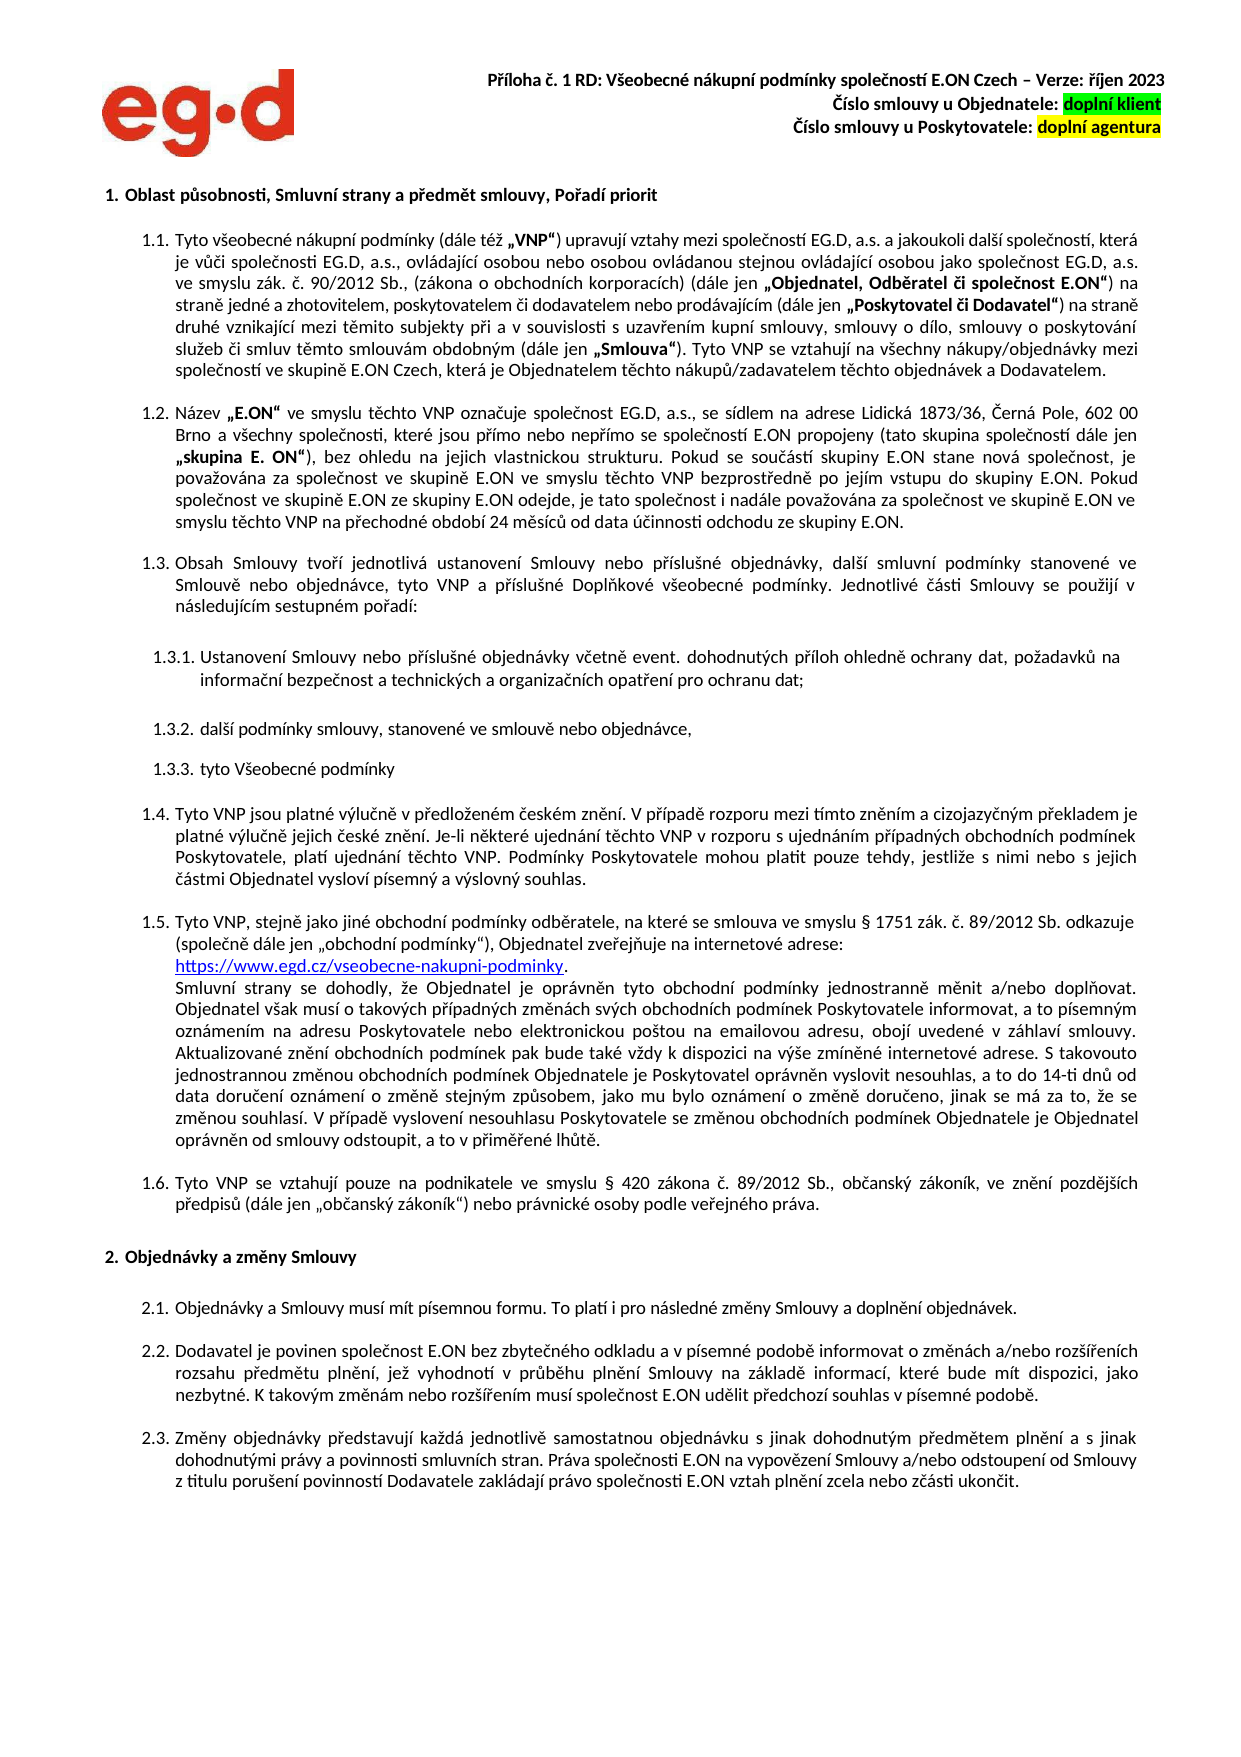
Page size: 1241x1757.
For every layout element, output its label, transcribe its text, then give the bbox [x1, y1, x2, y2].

list Tyto všeobecné nákupní podmínky (dále též „VNP“) upravují vztahy mezi společností EG.D, a.s. a jakoukoli další společností, která je vůči společnosti EG.D, a.s., ovládající osobou nebo osobou ovládanou stejnou ovládající osobou jako společnost EG.D, a.s. ve smyslu zák. č. 90/2012 Sb., (zákona o obchodních korporacích) (dále jen „Objednatel, Odběratel či společnost E.ON“) na straně jedné a zhotovitelem, poskytovatelem či dodavatelem nebo prodávajícím (dále jen „Poskytovatel či Dodavatel“) na straně druhé vznikající mezi těmito subjekty při a v souvislosti s uzavřením kupní smlouvy, smlouvy o dílo, smlouvy o poskytování služeb či smluv těmto smlouvám obdobným (dále jen „Smlouva“). Tyto VNP se vztahují na všechny nákupy/objednávky mezi společností ve skupině E.ON Czech, která je Objednatelem těchto nákupů/zadavatelem těchto objednávek a Dodavatelem. [141, 229, 1139, 382]
picture [102, 69, 294, 157]
list Tyto VNP, stejně jako jiné obchodní podmínky odběratele, na které se smlouva ve smyslu § 1751 zák. č. 89/2012 Sb. odkazuje (společně dále jen „obchodní podmínky“), Objednatel zveřejňuje na internetové adrese: [141, 912, 1137, 955]
list Tyto VNP jsou platné výlučně v předloženém českém znění. V případě rozporu mezi tímto zněním a cizojazyčným překladem je platné výlučně jejich české znění. Je-li některé ujednání těchto VNP v rozporu s ujednáním případných obchodních podmínek Poskytovatele, platí ujednání těchto VNP. Podmínky Poskytovatele mohou platit pouze tehdy, jestliže s nimi nebo s jejich částmi Objednatel vysloví písemný a výslovný souhlas. [141, 803, 1138, 890]
list tyto Všeobecné podmínky [152, 757, 1161, 780]
list Změny objednávky představují každá jednotlivě samostatnou objednávku s jinak dohodnutým předmětem plnění a s jinak dohodnutými právy a povinnosti smluvních stran. Práva společnosti E.ON na vypovězení Smlouvy a/nebo odstoupení od Smlouvy z titulu porušení povinností Dodavatele zakládají právo společnosti E.ON vztah plnění zcela nebo zčásti ukončit. [141, 1427, 1138, 1493]
list Dodavatel je povinen společnost E.ON bez zbytečného odkladu a v písemné podobě informovat o změnách a/nebo rozšířeních rozsahu předmětu plnění, jež vyhodnotí v průběhu plnění Smlouvy na základě informací, které bude mít dispozici, jako nezbytné. K takovým změnám nebo rozšířením musí společnost E.ON udělit předchozí souhlas v písemné podobě. [141, 1341, 1138, 1406]
list Objednávky a Smlouvy musí mít písemnou formu. To platí i pro následné změny Smlouvy a doplnění objednávek. [141, 1296, 1161, 1319]
list Obsah Smlouvy tvoří jednotlivá ustanovení Smlouvy nebo příslušné objednávky, další smluvní podmínky stanovené ve Smlouvě nebo objednávce, tyto VNP a příslušné Doplňkové všeobecné podmínky. Jednotlivé části Smlouvy se použijí v následujícím sestupném pořadí: [141, 552, 1137, 617]
list další podmínky smlouvy, stanovené ve smlouvě nebo objednávce, [152, 717, 1161, 740]
subtitle Objednávky a změny Smlouvy [104, 1245, 1161, 1268]
subtitle Oblast působnosti, Smluvní strany a předmět smlouvy, Pořadí priorit [104, 183, 1161, 206]
list Ustanovení Smlouvy nebo příslušné objednávky včetně event. dohodnutých příloh ohledně ochrany dat, požadavků na [152, 645, 1161, 668]
text informační bezpečnost a technických a organizačních opatření pro ochranu dat; [200, 668, 1161, 691]
text https://www.egd.cz/vseobecne-nakupni-podminky. [175, 955, 1161, 977]
list Název „E.ON“ ve smyslu těchto VNP označuje společnost EG.D, a.s., se sídlem na adrese Lidická 1873/36, Černá Pole, 602 00 Brno a všechny společnosti, které jsou přímo nebo nepřímo se společností E.ON propojeny (tato skupina společností dále jen „skupina E. ON“), bez ohledu na jejich vlastnickou strukturu. Pokud se součástí skupiny E.ON stane nová společnost, je považována za společnost ve skupině E.ON ve smyslu těchto VNP bezprostředně po jejím vstupu do skupiny E.ON. Pokud společnost ve skupině E.ON ze skupiny E.ON odejde, je tato společnost i nadále považována za společnost ve skupině E.ON ve smyslu těchto VNP na přechodné období 24 měsíců od data účinnosti odchodu ze skupiny E.ON. [141, 402, 1138, 533]
list Tyto VNP se vztahují pouze na podnikatele ve smyslu § 420 zákona č. 89/2012 Sb., občanský zákoník, ve znění pozdějších předpisů (dále jen „občanský zákoník“) nebo právnické osoby podle veřejného práva. [141, 1172, 1138, 1216]
text Smluvní strany se dohodly, že Objednatel je oprávněn tyto obchodní podmínky jednostranně měnit a/nebo doplňovat. Objednatel však musí o takových případných změnách svých obchodních podmínek Poskytovatele informovat, a to písemným oznámením na adresu Poskytovatele nebo elektronickou poštou na emailovou adresu, obojí uvedené v záhlaví smlouvy. Aktualizované znění obchodních podmínek pak bude také vždy k dispozici na výše zmíněné internetové adrese. S takovouto jednostrannou změnou obchodních podmínek Objednatele je Poskytovatel oprávněn vyslovit nesouhlas, a to do 14-ti dnů od data doručení oznámení o změně stejným způsobem, jako mu bylo oznámení o změně doručeno, jinak se má za to, že se změnou souhlasí. V případě vyslovení nesouhlasu Poskytovatele se změnou obchodních podmínek Objednatele je Objednatel oprávněn od smlouvy odstoupit, a to v přiměřené lhůtě. [175, 977, 1139, 1151]
